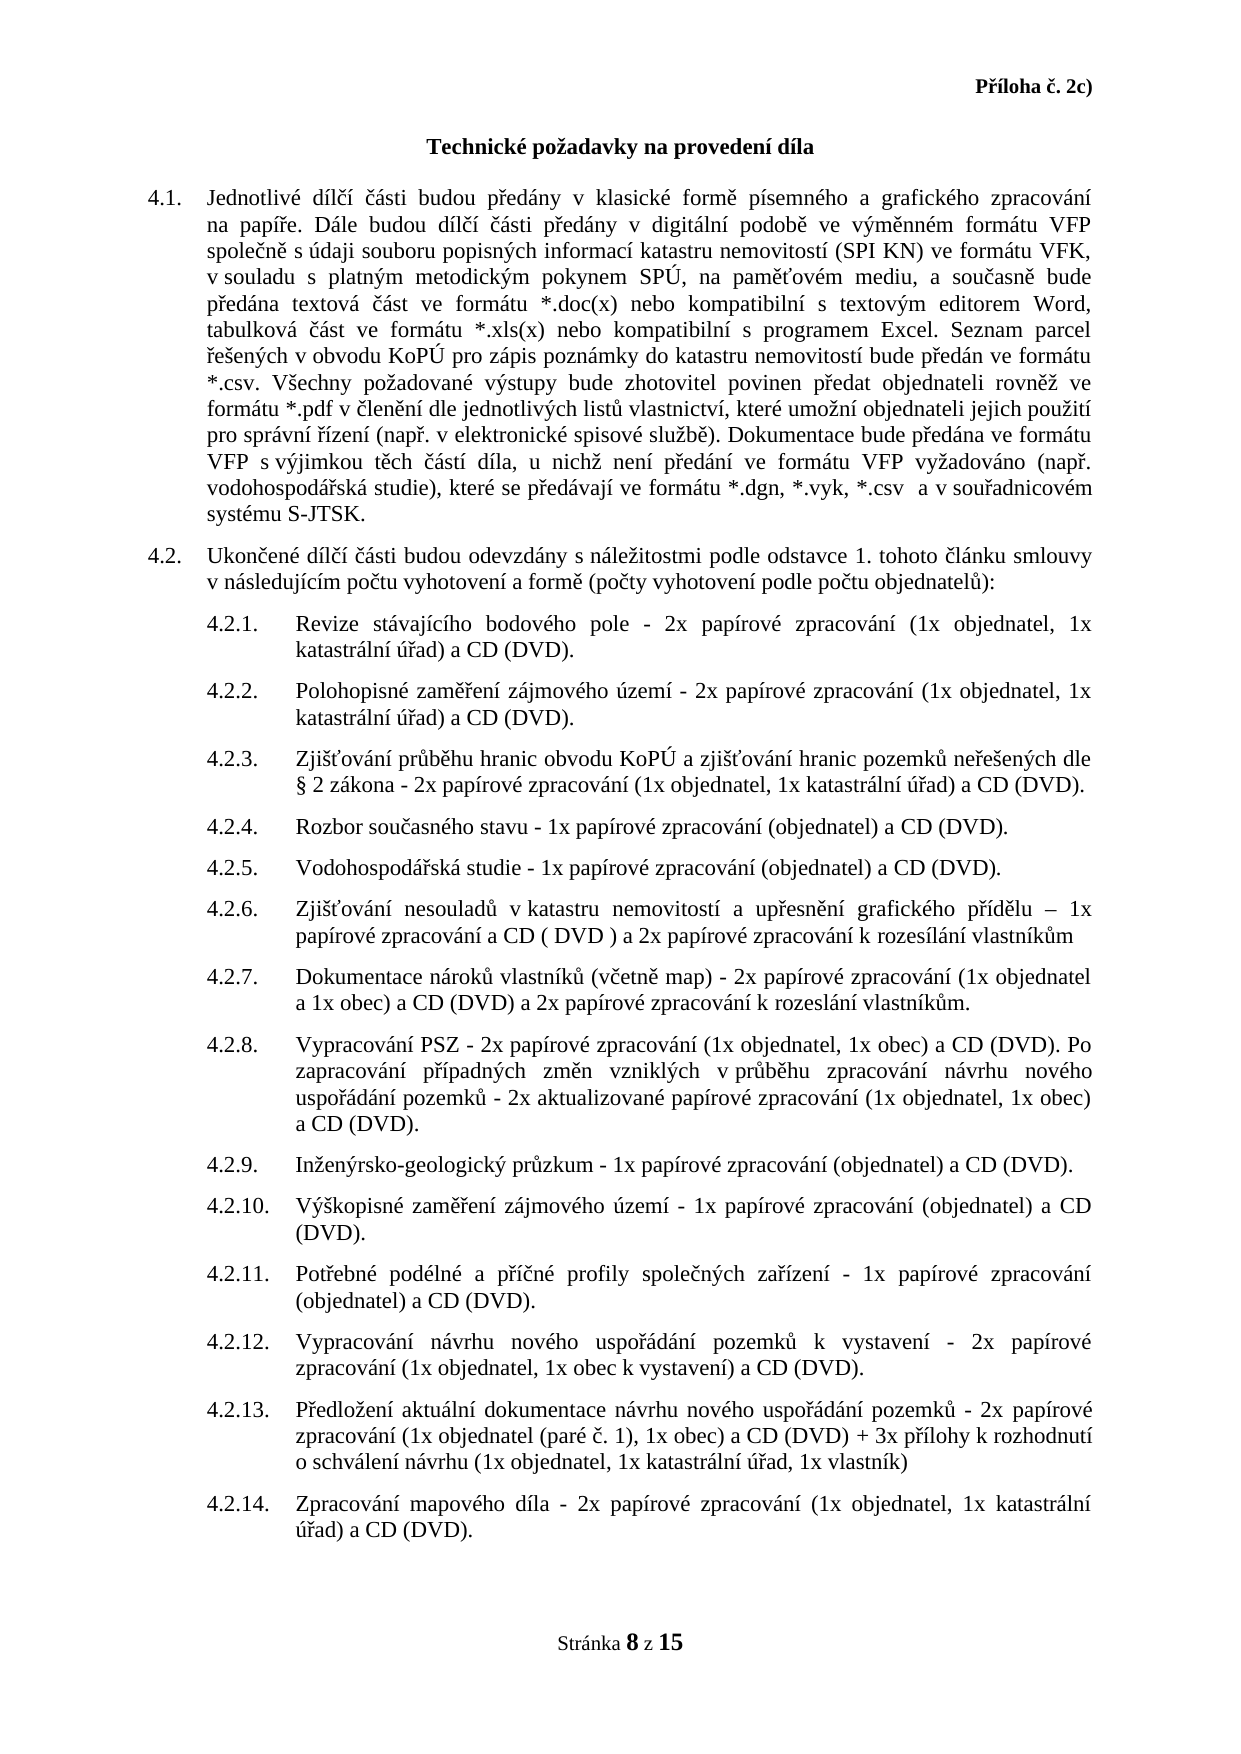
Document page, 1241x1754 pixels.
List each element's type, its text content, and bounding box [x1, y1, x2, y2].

list Vypracování PSZ - 2x papírové zpracování (1x objednatel, 1x obec) a CD (DVD). Po zapracování případných změn vzniklých v průběhu zpracování návrhu nového uspořádání pozemků - 2x aktualizované papírové zpracování (1x objednatel, 1x obec) a CD (DVD). [207, 1031, 1093, 1136]
list Předložení aktuální dokumentace návrhu nového uspořádání pozemků - 2x papírové zpracování (1x objednatel (paré č. 1), 1x obec) a CD (DVD) + 3x přílohy k rozhodnutí o schválení návrhu (1x objednatel, 1x katastrální úřad, 1x vlastník) [207, 1396, 1093, 1475]
subtitle Technické požadavky na provedení díla [148, 133, 1093, 159]
list Rozbor současného stavu - 1x papírové zpracování (objednatel) a CD (DVD). [207, 813, 1093, 839]
list Výškopisné zaměření zájmového území - 1x papírové zpracování (objednatel) a CD (DVD). [207, 1193, 1093, 1245]
list Zpracování mapového díla - 2x papírové zpracování (1x objednatel, 1x katastrální úřad) a CD (DVD). [207, 1490, 1093, 1542]
list Ukončené dílčí části budou odevzdány s náležitostmi podle odstavce 1. tohoto článku smlouvy v následujícím počtu vyhotovení a formě (počty vyhotovení podle počtu objednatelů): [148, 542, 1093, 594]
list Zjišťování průběhu hranic obvodu KoPÚ a zjišťování hranic pozemků neřešených dle § 2 zákona - 2x papírové zpracování (1x objednatel, 1x katastrální úřad) a CD (DVD). [207, 745, 1093, 798]
list Vypracování návrhu nového uspořádání pozemků k vystavení - 2x papírové zpracování (1x objednatel, 1x obec k vystavení) a CD (DVD). [207, 1328, 1093, 1381]
list Inženýrsko-geologický průzkum - 1x papírové zpracování (objednatel) a CD (DVD). [207, 1151, 1093, 1178]
list Polohopisné zaměření zájmového území - 2x papírové zpracování (1x objednatel, 1x katastrální úřad) a CD (DVD). [207, 677, 1093, 730]
list Revize stávajícího bodového pole - 2x papírové zpracování (1x objednatel, 1x katastrální úřad) a CD (DVD). [207, 609, 1093, 662]
list Zjišťování nesouladů v katastru nemovitostí a upřesnění grafického přídělu – 1x papírové zpracování a CD ( DVD ) a 2x papírové zpracování k rozesílání vlastníkům [207, 895, 1093, 948]
list Vodohospodářská studie - 1x papírové zpracování (objednatel) a CD (DVD). [207, 854, 1093, 880]
list Dokumentace nároků vlastníků (včetně map) - 2x papírové zpracování (1x objednatel a 1x obec) a CD (DVD) a 2x papírové zpracování k rozeslání vlastníkům. [207, 963, 1093, 1016]
list Potřebné podélné a příčné profily společných zařízení - 1x papírové zpracování (objednatel) a CD (DVD). [207, 1260, 1093, 1313]
list Jednotlivé dílčí části budou předány v klasické formě písemného a grafického zpracování na papíře. Dále budou dílčí části předány v digitální podobě ve výměnném formátu VFP společně s údaji souboru popisných informací katastru nemovitostí (SPI KN) ve formátu VFK, v souladu s platným metodickým pokynem SPÚ, na paměťovém mediu, a současně bude předána textová část ve formátu *.doc(x) nebo kompatibilní s textovým editorem Word, tabulková část ve formátu *.xls(x) nebo kompatibilní s programem Excel. Seznam parcel řešených v obvodu KoPÚ pro zápis poznámky do katastru nemovitostí bude předán ve formátu *.csv. Všechny požadované výstupy bude zhotovitel povinen předat objednateli rovněž ve formátu *.pdf v členění dle jednotlivých listů vlastnictví, které umožní objednateli jejich použití pro správní řízení (např. v elektronické spisové službě). Dokumentace bude předána ve formátu VFP s výjimkou těch částí díla, u nichž není předání ve formátu VFP vyžadováno (např. vodohospodářská studie), které se předávají ve formátu *.dgn, *.vyk, *.csv a v souřadnicovém systému S-JTSK. [148, 184, 1093, 527]
